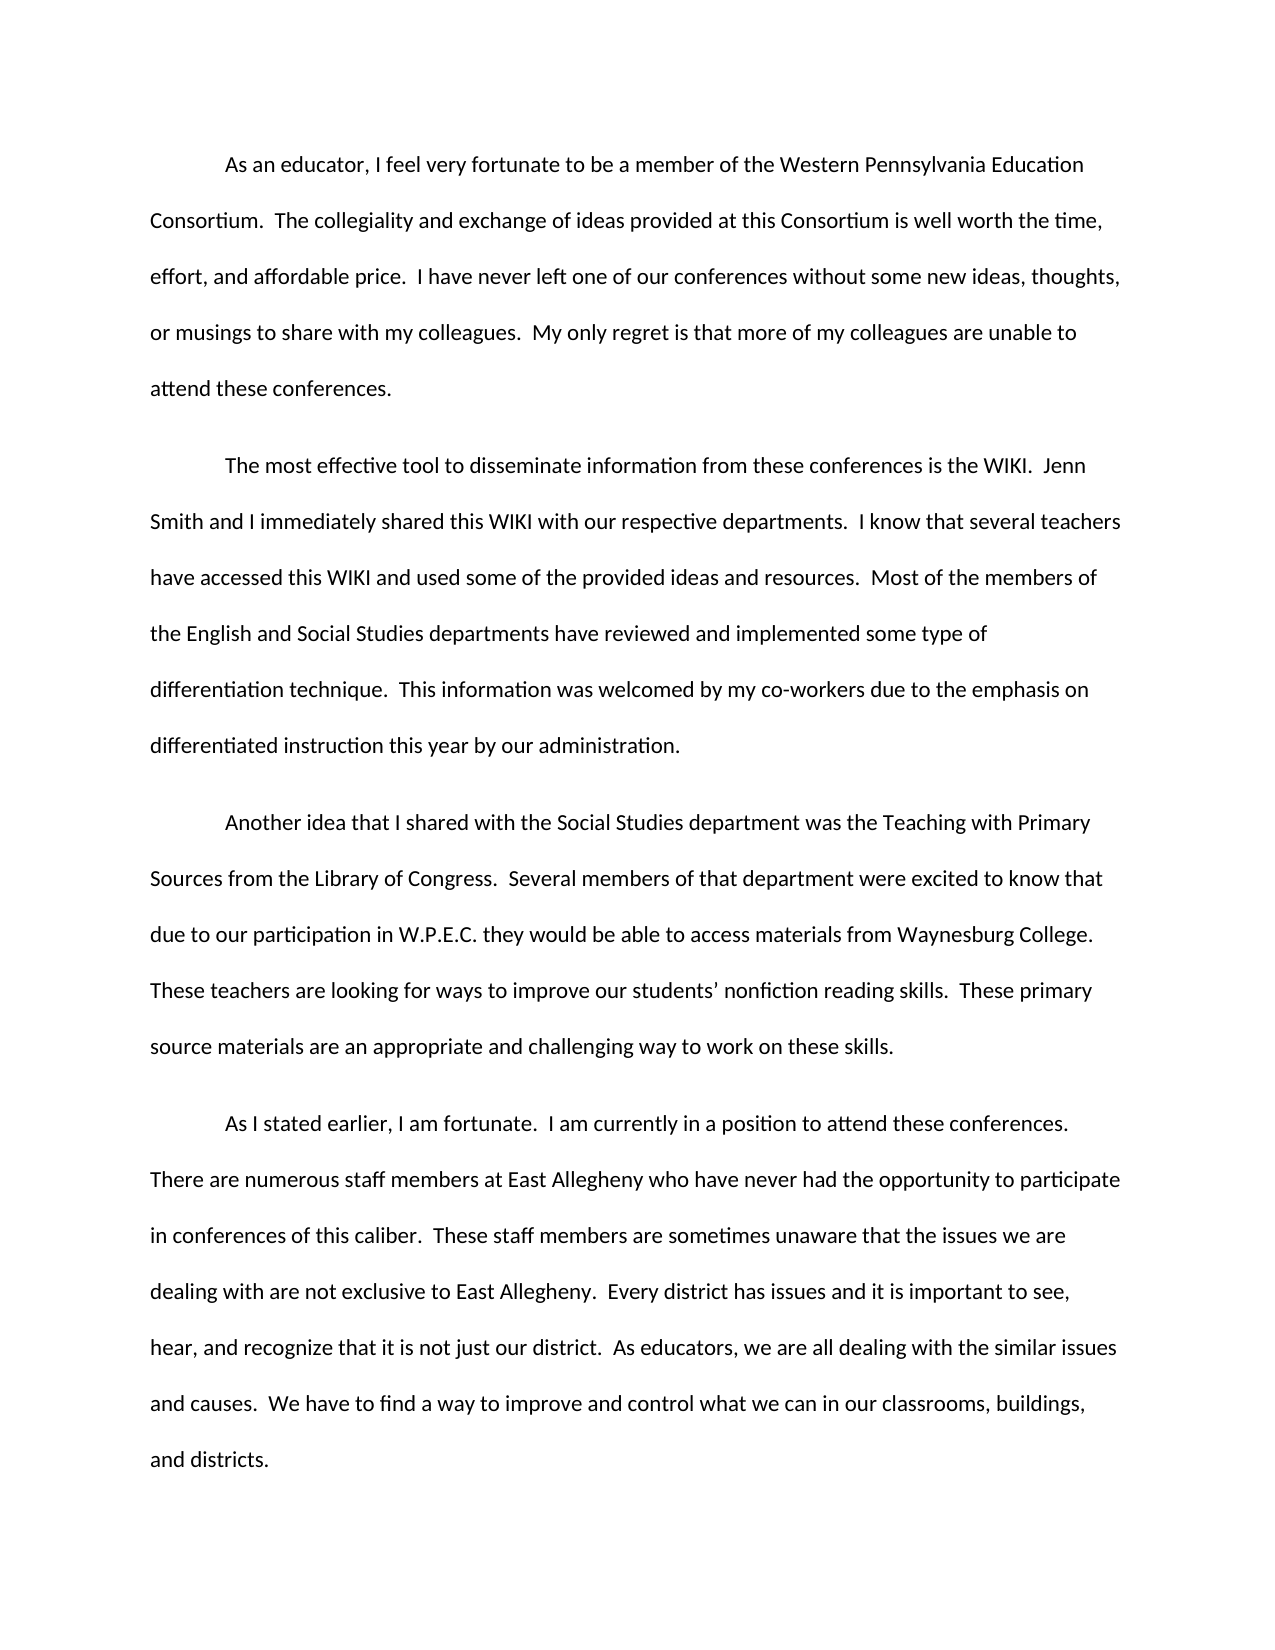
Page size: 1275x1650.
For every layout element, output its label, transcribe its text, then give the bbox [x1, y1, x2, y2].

text As an educator, I feel very fortunate to be a member of the Western Pennsylvania Education Consortium. The collegiality and exchange of ideas provided at this Consortium is well worth the time, effort, and affordable price. I have never left one of our conferences without some new ideas, thoughts, or musings to share with my colleagues. My only regret is that more of my colleagues are unable to attend these conferences. [150, 150, 1125, 402]
text Another idea that I shared with the Social Studies department was the Teaching with Primary Sources from the Library of Congress. Several members of that department were excited to know that due to our participation in W.P.E.C. they would be able to access materials from Waynesburg College. These teachers are looking for ways to improve our students’ nonfiction reading skills. These primary source materials are an appropriate and challenging way to work on these skills. [150, 808, 1125, 1060]
text The most effective tool to disseminate information from these conferences is the WIKI. Jenn Smith and I immediately shared this WIKI with our respective departments. I know that several teachers have accessed this WIKI and used some of the provided ideas and resources. Most of the members of the English and Social Studies departments have reviewed and implemented some type of differentiation technique. This information was welcomed by my co-workers due to the emphasis on differentiated instruction this year by our administration. [150, 451, 1125, 759]
text As I stated earlier, I am fortunate. I am currently in a position to attend these conferences. There are numerous staff members at East Allegheny who have never had the opportunity to participate in conferences of this caliber. These staff members are sometimes unaware that the issues we are dealing with are not exclusive to East Allegheny. Every district has issues and it is important to see, hear, and recognize that it is not just our district. As educators, we are all dealing with the similar issues and causes. We have to find a way to improve and control what we can in our classrooms, buildings, and districts. [150, 1109, 1125, 1473]
